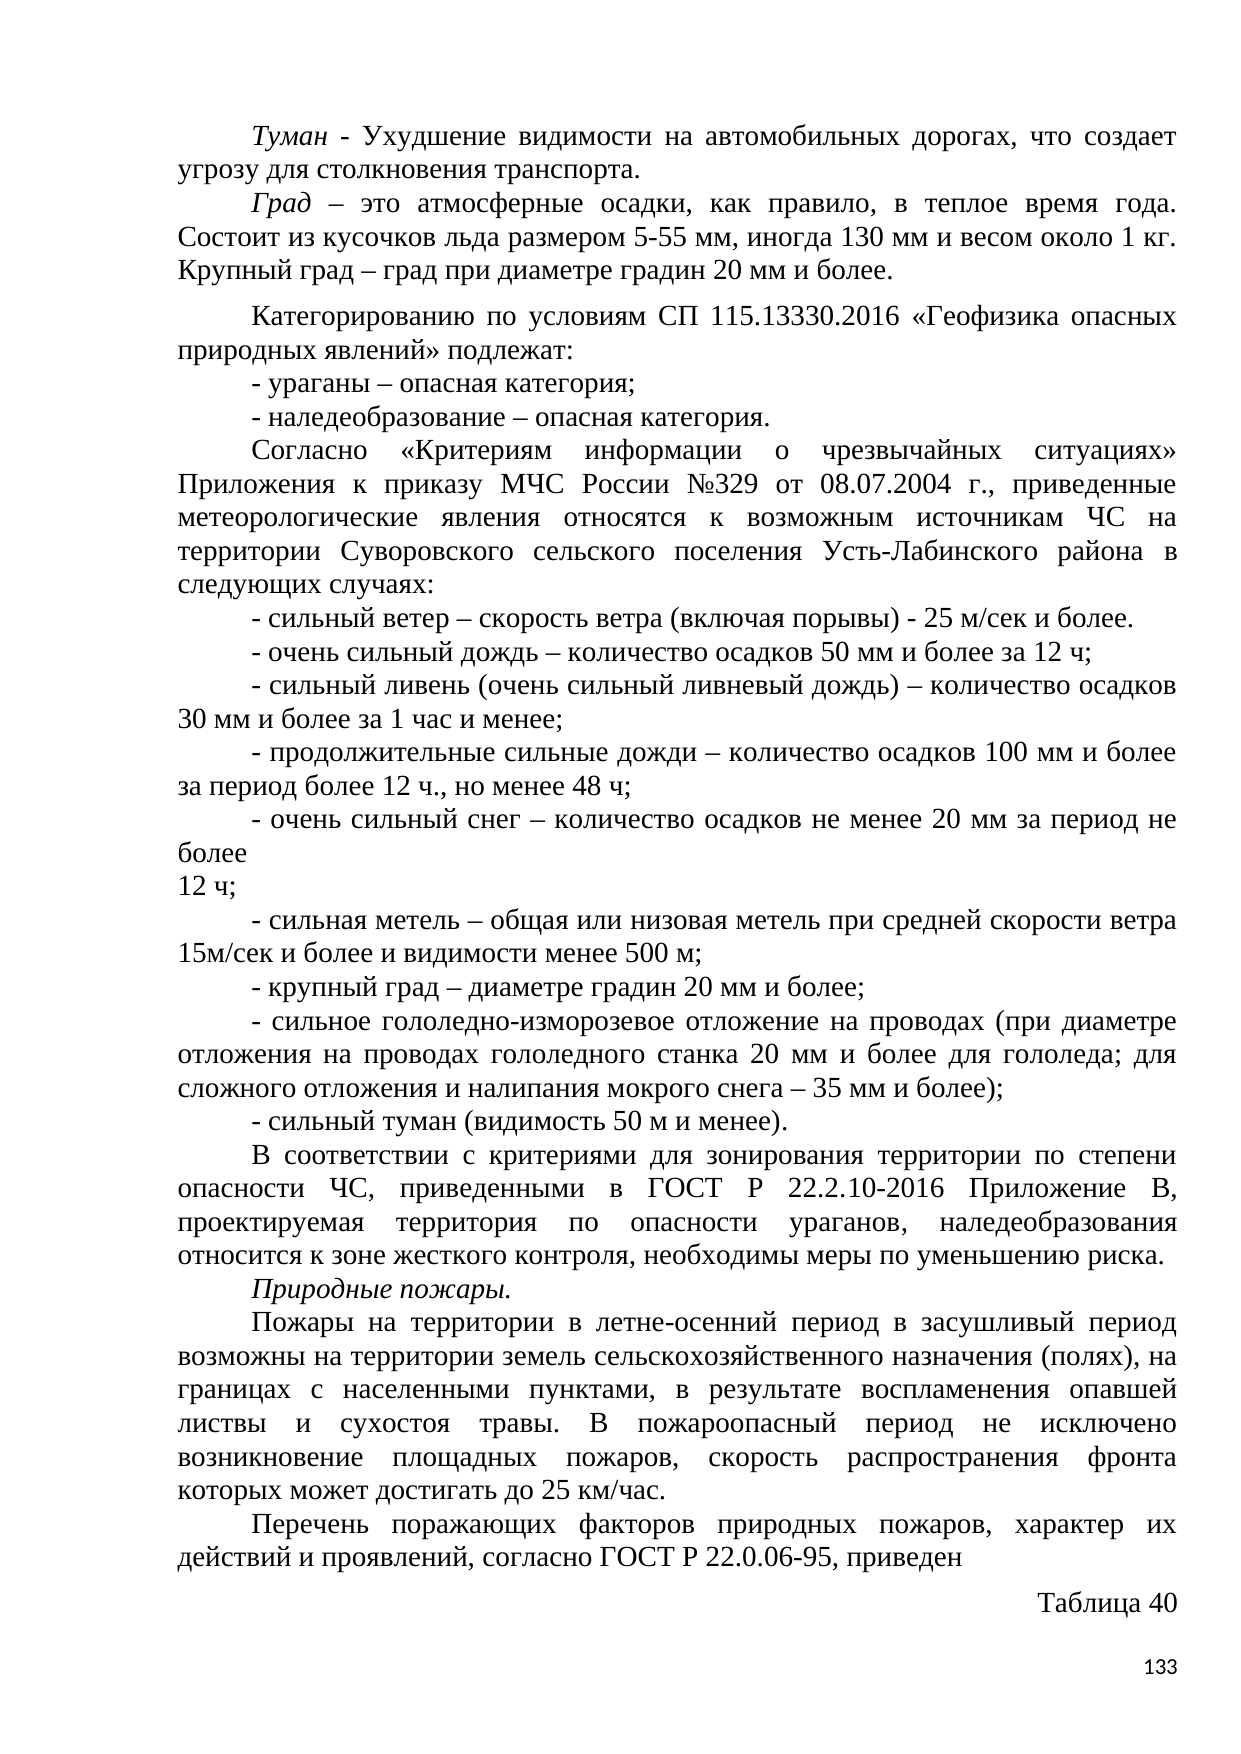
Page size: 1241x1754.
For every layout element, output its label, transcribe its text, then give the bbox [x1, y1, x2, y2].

text Таблица 40 [177, 1585, 1178, 1619]
text Туман - Ухудшение видимости на автомобильных дорогах, что создает угрозу для столкновения транспорта. [177, 118, 1178, 185]
text - сильное гололедно-изморозевое отложение на проводах (при диаметре отложения на проводах гололедного станка 20 мм и более для гололеда; для сложного отложения и налипания мокрого снега – 35 мм и более); [177, 1003, 1178, 1103]
text В соответствии с критериями для зонирования территории по степени опасности ЧС, приведенными в ГОСТ Р 22.2.10-2016 Приложение В, проектируемая территория по опасности ураганов, наледеобразования относится к зоне жесткого контроля, необходимы меры по уменьшению риска. [177, 1137, 1178, 1271]
text - сильный туман (видимость 50 м и менее). [177, 1103, 1178, 1137]
text - сильный ливень (очень сильный ливневый дождь) – количество осадков 30 мм и более за 1 час и менее; [177, 667, 1178, 734]
text - крупный град – диаметре градин 20 мм и более; [177, 969, 1178, 1003]
text - ураганы – опасная категория; [177, 365, 1178, 399]
text Перечень поражающих факторов природных пожаров, характер их действий и проявлений, согласно ГОСТ Р 22.0.06-95, приведен [177, 1506, 1178, 1573]
text - очень сильный дождь – количество осадков 50 мм и более за 12 ч; [177, 634, 1178, 667]
text - сильная метель – общая или низовая метель при средней скорости ветра 15м/сек и более и видимости менее 500 м; [177, 902, 1178, 969]
text Град – это атмосферные осадки, как правило, в теплое время года. Состоит из кусочков льда размером 5-55 мм, иногда 130 мм и весом около 1 кг. Крупный град – град при диаметре градин 20 мм и более. [177, 185, 1178, 286]
text Природные пожары. [177, 1271, 1178, 1304]
text - наледеобразование – опасная категория. [177, 399, 1178, 432]
text Согласно «Критериям информации о чрезвычайных ситуациях» Приложения к приказу МЧС России №329 от 08.07.2004 г., приведенные метеорологические явления относятся к возможным источникам ЧС на территории Суворовского сельского поселения Усть-Лабинского района в следующих случаях: [177, 432, 1178, 600]
text - сильный ветер – скорость ветра (включая порывы) - 25 м/сек и более. [177, 600, 1178, 634]
text - продолжительные сильные дожди – количество осадков 100 мм и более за период более 12 ч., но менее 48 ч; [177, 734, 1178, 801]
text Пожары на территории в летне-осенний период в засушливый период возможны на территории земель сельскохозяйственного назначения (полях), на границах с населенными пунктами, в результате воспламенения опавшей листвы и сухостоя травы. В пожароопасный период не исключено возникновение площадных пожаров, скорость распространения фронта которых может достигать до 25 км/час. [177, 1304, 1178, 1506]
text - очень сильный снег – количество осадков не менее 20 мм за период не более 12 ч; [177, 801, 1178, 902]
text Категорированию по условиям СП 115.13330.2016 «Геофизика опасных природных явлений» подлежат: [177, 298, 1178, 365]
